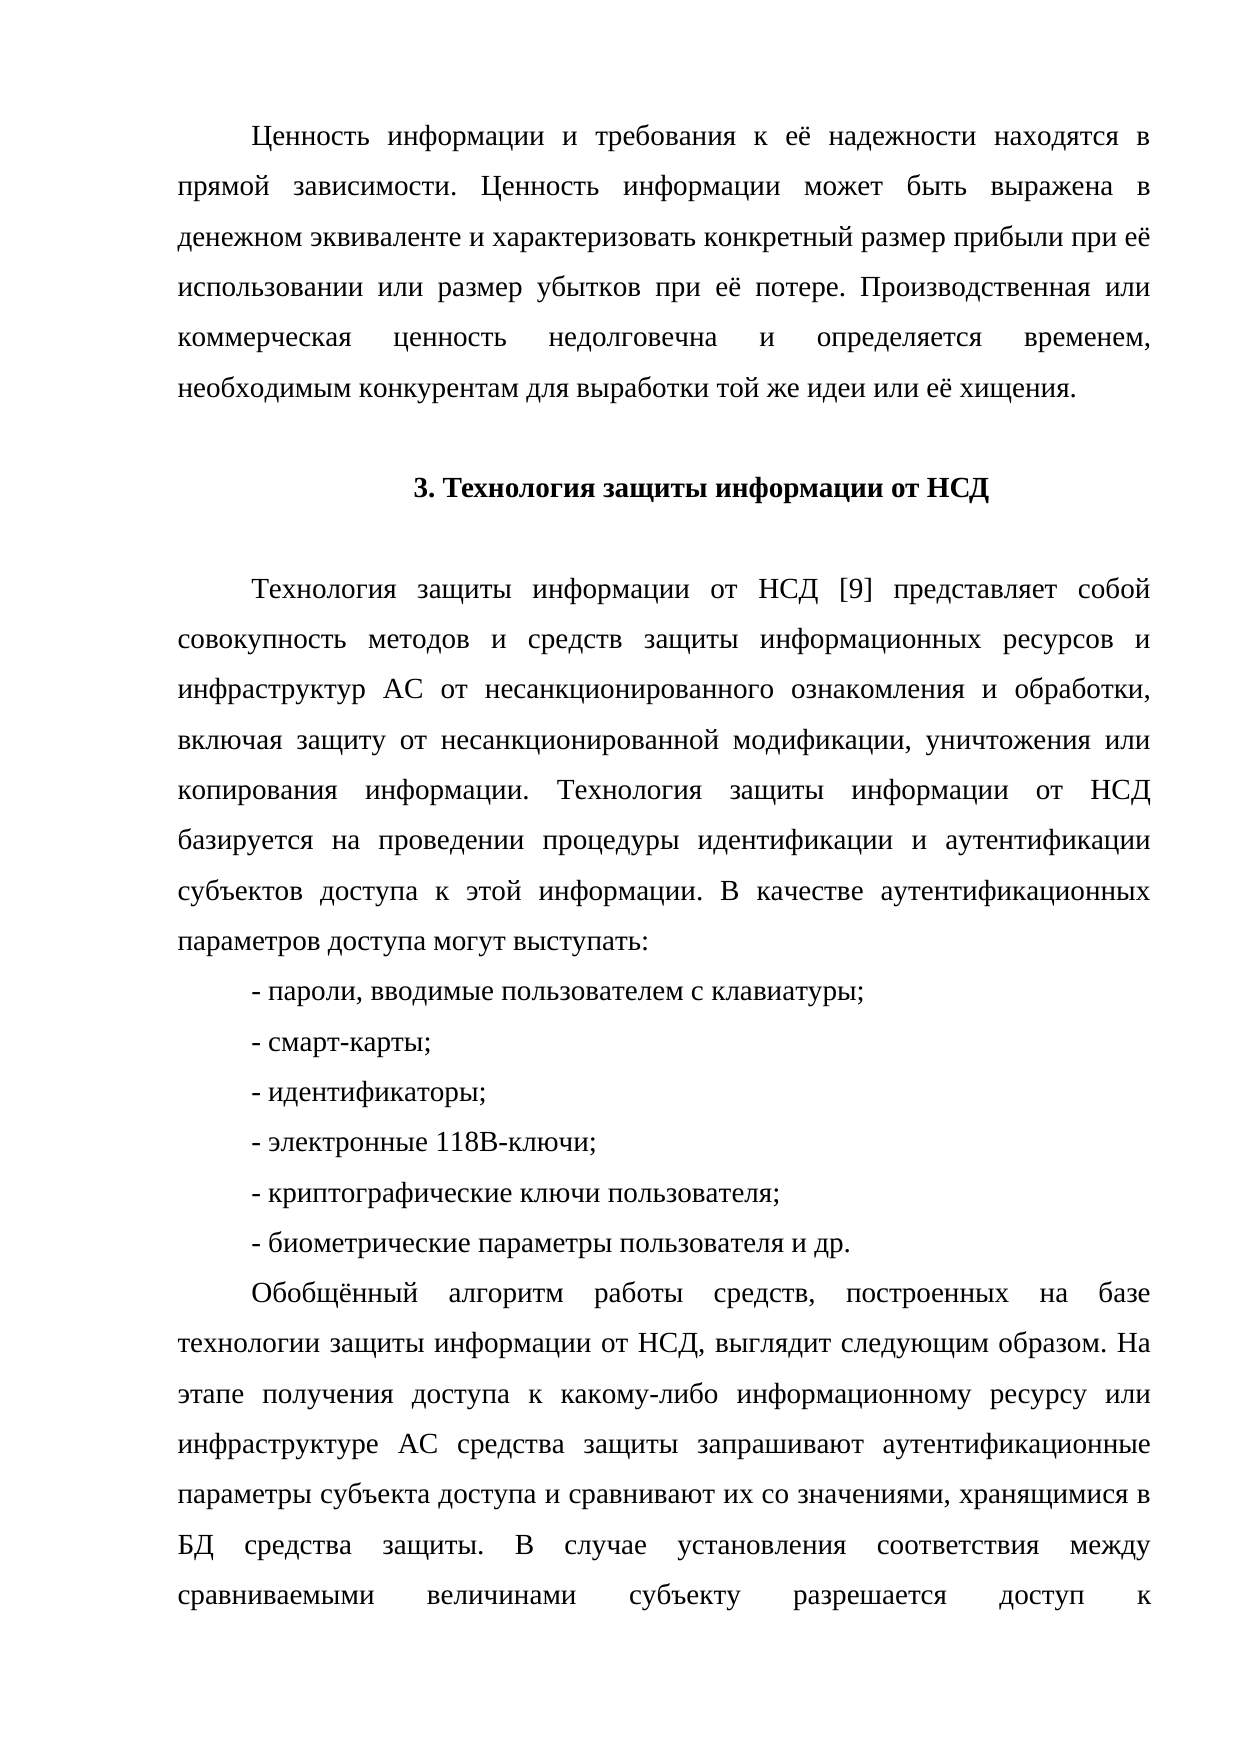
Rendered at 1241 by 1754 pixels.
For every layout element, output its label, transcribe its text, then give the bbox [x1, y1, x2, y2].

text Технология защиты информации от НСД [9] представляет собой совокупность методов и средств защиты информационных ресурсов и инфраструктур АС от несанкционированного ознакомления и обработки, включая защиту от несанкционированной модификации, уничтожения или копирования информации. Технология защиты информации от НСД базируется на проведении процедуры идентификации и аутентификации субъектов доступа к этой информации. В качестве аутентификационных параметров доступа могут выступать: [177, 571, 1152, 957]
text - биометрические параметры пользователя и др. [177, 1225, 1152, 1258]
text Ценность информации и требования к её надежности находятся в прямой зависимости. Ценность информации может быть выражена в денежном эквиваленте и характеризовать конкретный размер прибыли при её использовании или размер убытков при её потере. Производственная или коммерческая ценность недолговечна и определяется временем, необходимым конкурентам для выработки той же идеи или её хищения. [177, 118, 1152, 403]
text - криптографические ключи пользователя; [177, 1175, 1152, 1208]
text - электронные 118В-ключи; [177, 1124, 1152, 1158]
text - идентификаторы; [177, 1074, 1152, 1108]
text - пароли, вводимые пользователем с клавиатуры; [177, 973, 1152, 1007]
subtitle 3. Технология защиты информации от НСД [177, 470, 1152, 504]
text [177, 1275, 1152, 1611]
text - смарт-карты; [177, 1024, 1152, 1057]
